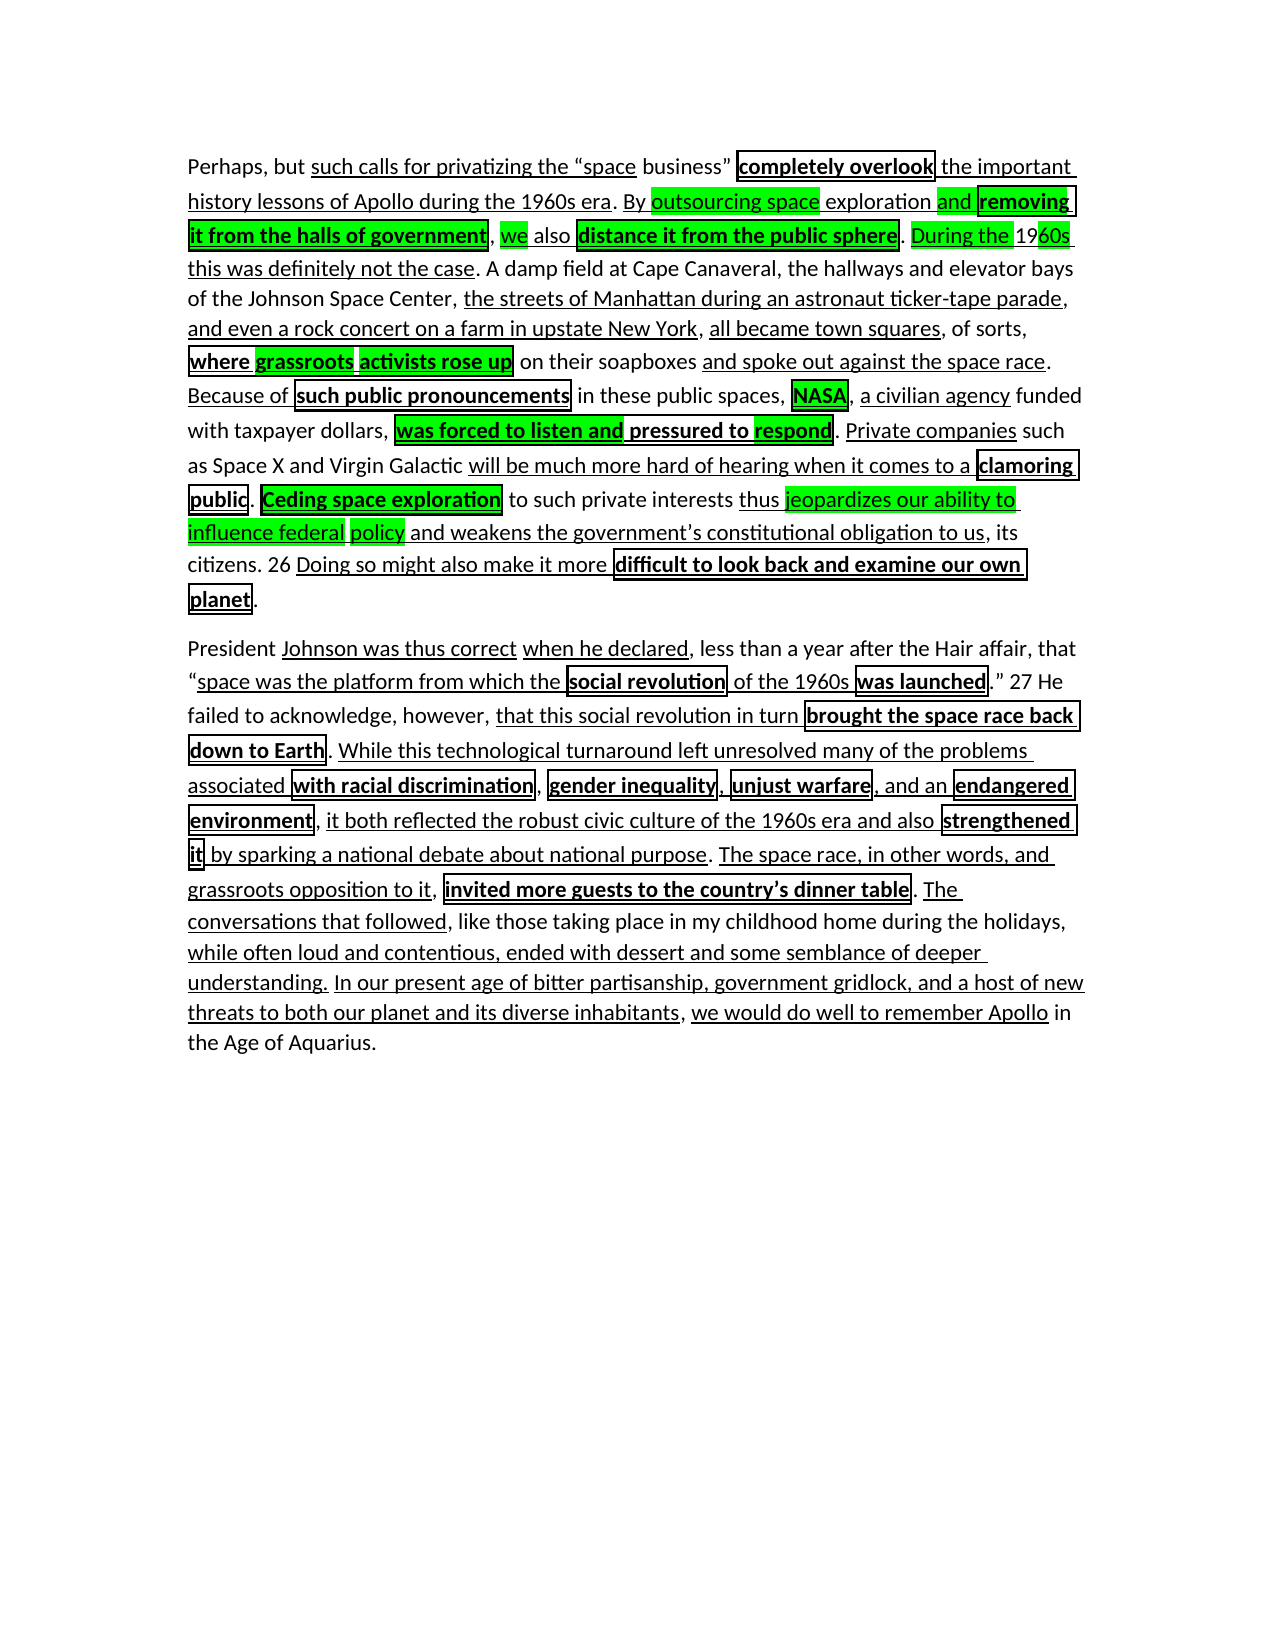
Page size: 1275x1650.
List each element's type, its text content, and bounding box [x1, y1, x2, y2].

text Perhaps, but such calls for privatizing the “space business” completely overlook the important history lessons of Apollo during the 1960s era. By outsourcing space exploration and removing it from the halls of government, we also distance it from the public sphere. During the 1960s this was definitely not the case. A damp field at Cape Canaveral, the hallways and elevator bays of the Johnson Space Center, the streets of Manhattan during an astronaut ticker-tape parade, and even a rock concert on a farm in upstate New York, all became town squares, of sorts, where grassroots activists rose up on their soapboxes and spoke out against the space race. Because of such public pronouncements in these public spaces, NASA, a civilian agency funded with taxpayer dollars, was forced to listen and pressured to respond. Private companies such as Space X and Virgin Galactic will be much more hard of hearing when it comes to a clamoring public. Ceding space exploration to such private interests thus jeopardizes our ability to influence federal policy and weakens the government’s constitutional obligation to us, its citizens. 26 Doing so might also make it more difficult to look back and examine our own planet. [187, 150, 1087, 615]
text President Johnson was thus correct when he declared, less than a year after the Hair affair, that “space was the platform from which the social revolution of the 1960s was launched.” 27 He failed to acknowledge, however, that this social revolution in turn brought the space race back down to Earth. While this technological turnaround left unresolved many of the problems associated with racial discrimination, gender inequality, unjust warfare, and an endangered environment, it both reflected the robust civic culture of the 1960s era and also strengthened it by sparking a national debate about national purpose. The space race, in other words, and grassroots opposition to it, invited more guests to the country’s dinner table. The conversations that followed, like those taking place in my childhood home during the holidays, while often loud and contentious, ended with dessert and some semblance of deeper understanding. In our present age of bitter partisanship, government gridlock, and a host of new threats to both our planet and its diverse inhabitants, we would do well to remember Apollo in the Age of Aquarius. [187, 634, 1087, 1056]
